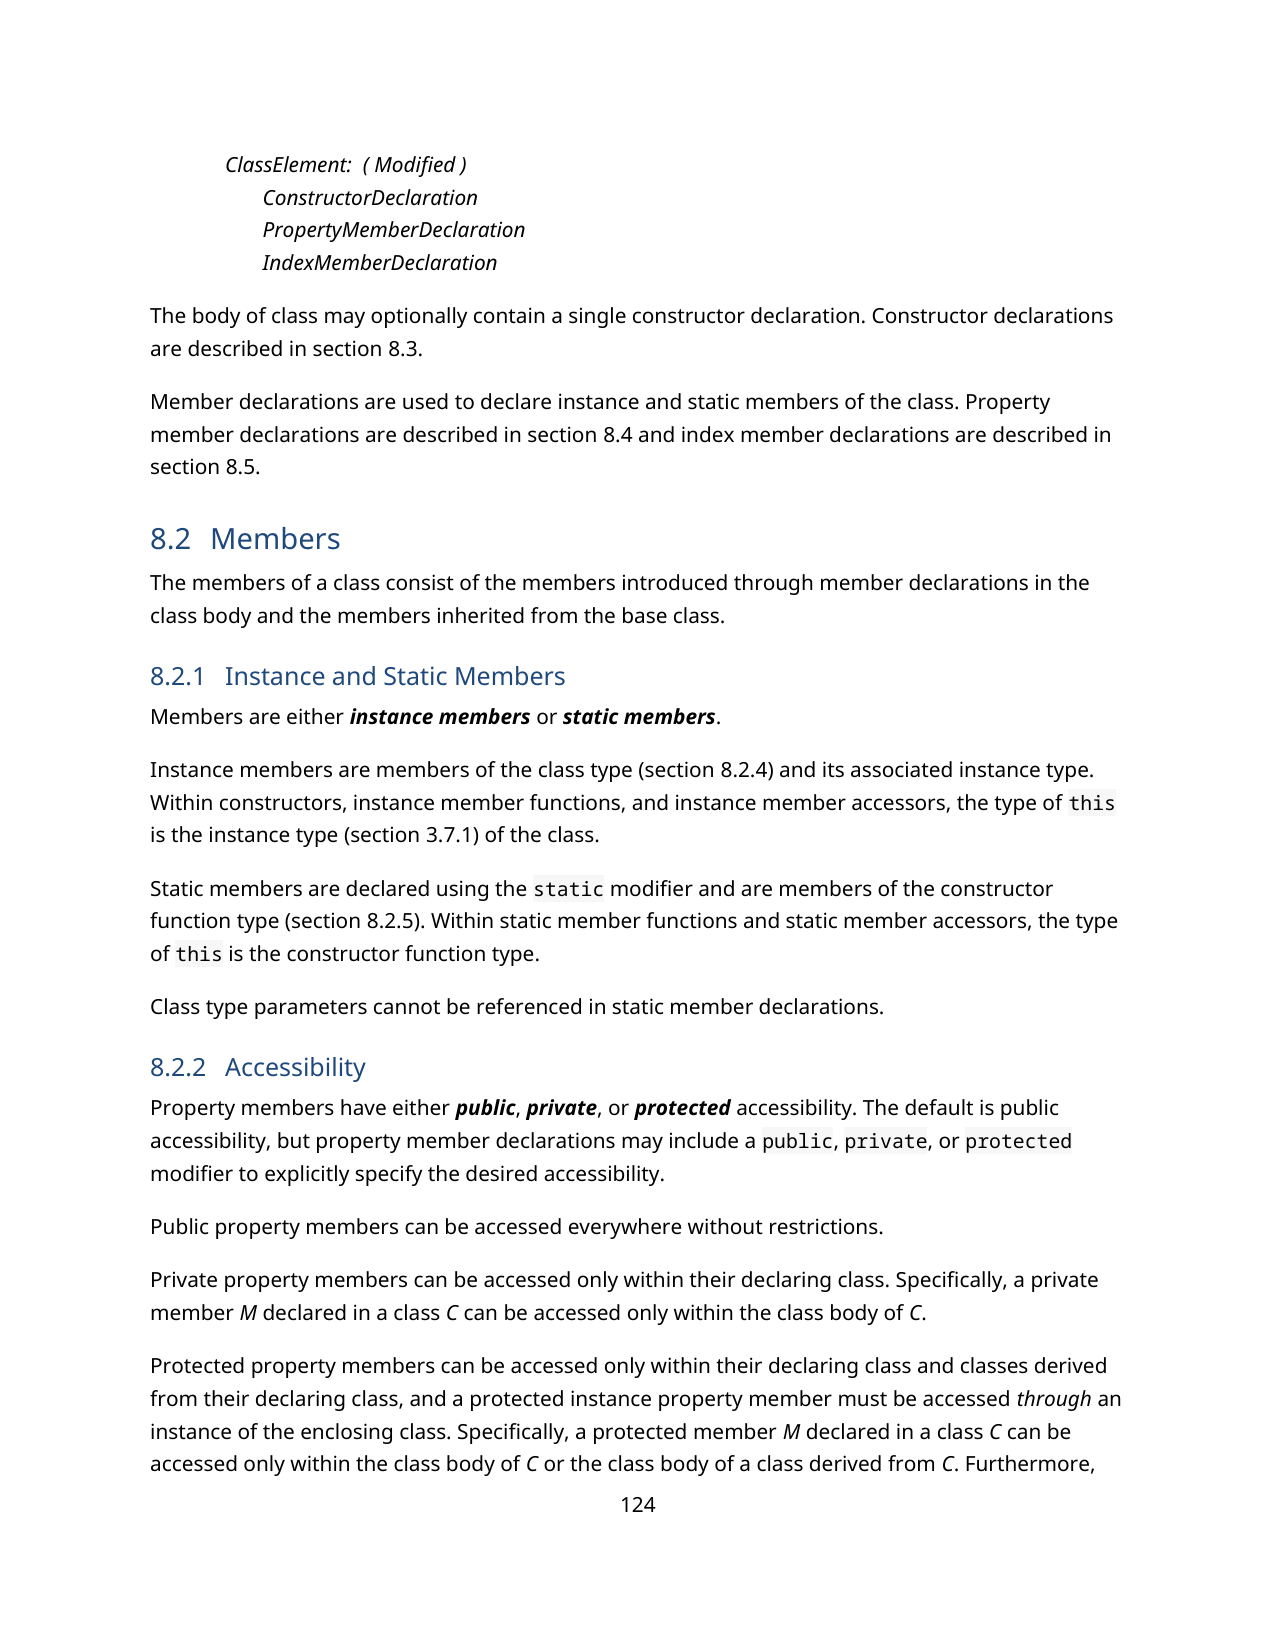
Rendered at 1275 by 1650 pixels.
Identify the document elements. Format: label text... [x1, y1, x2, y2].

text Instance members are members of the class type (section 8.2.4) and its associated instance type. Within constructors, instance member functions, and instance member accessors, the type of this is the instance type (section 3.7.1) of the class. [150, 755, 1125, 849]
text The members of a class consist of the members introduced through member declarations in the class body and the members inherited from the base class. [150, 568, 1125, 629]
text Private property members can be accessed only within their declaring class. Specifically, a private member M declared in a class C can be accessed only within the class body of C. [150, 1266, 1125, 1327]
text Static members are declared using the static modifier and are members of the constructor function type (section 8.2.5). Within static member functions and static member accessors, the type of this is the constructor function type. [150, 874, 1125, 967]
subtitle Members [150, 518, 1125, 558]
text ClassElement: ( Modified ) ConstructorDeclaration PropertyMemberDeclaration IndexMemberDeclaration [225, 150, 1125, 276]
subtitle Instance and Static Members [150, 658, 1125, 692]
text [150, 1352, 1125, 1478]
text Class type parameters cannot be referenced in static member declarations. [150, 992, 1125, 1021]
text Members are either instance members or static members. [150, 702, 1125, 730]
text Public property members can be accessed everywhere without restrictions. [150, 1212, 1125, 1241]
text The body of class may optionally contain a single constructor declaration. Constructor declarations are described in section 8.3. [150, 301, 1125, 362]
subtitle Accessibility [150, 1050, 1125, 1084]
text Property members have either public, private, or protected accessibility. The default is public accessibility, but property member declarations may include a public, private, or protected modifier to explicitly specify the desired accessibility. [150, 1093, 1125, 1187]
text Member declarations are used to declare instance and static members of the class. Property member declarations are described in section 8.4 and index member declarations are described in section 8.5. [150, 387, 1125, 481]
